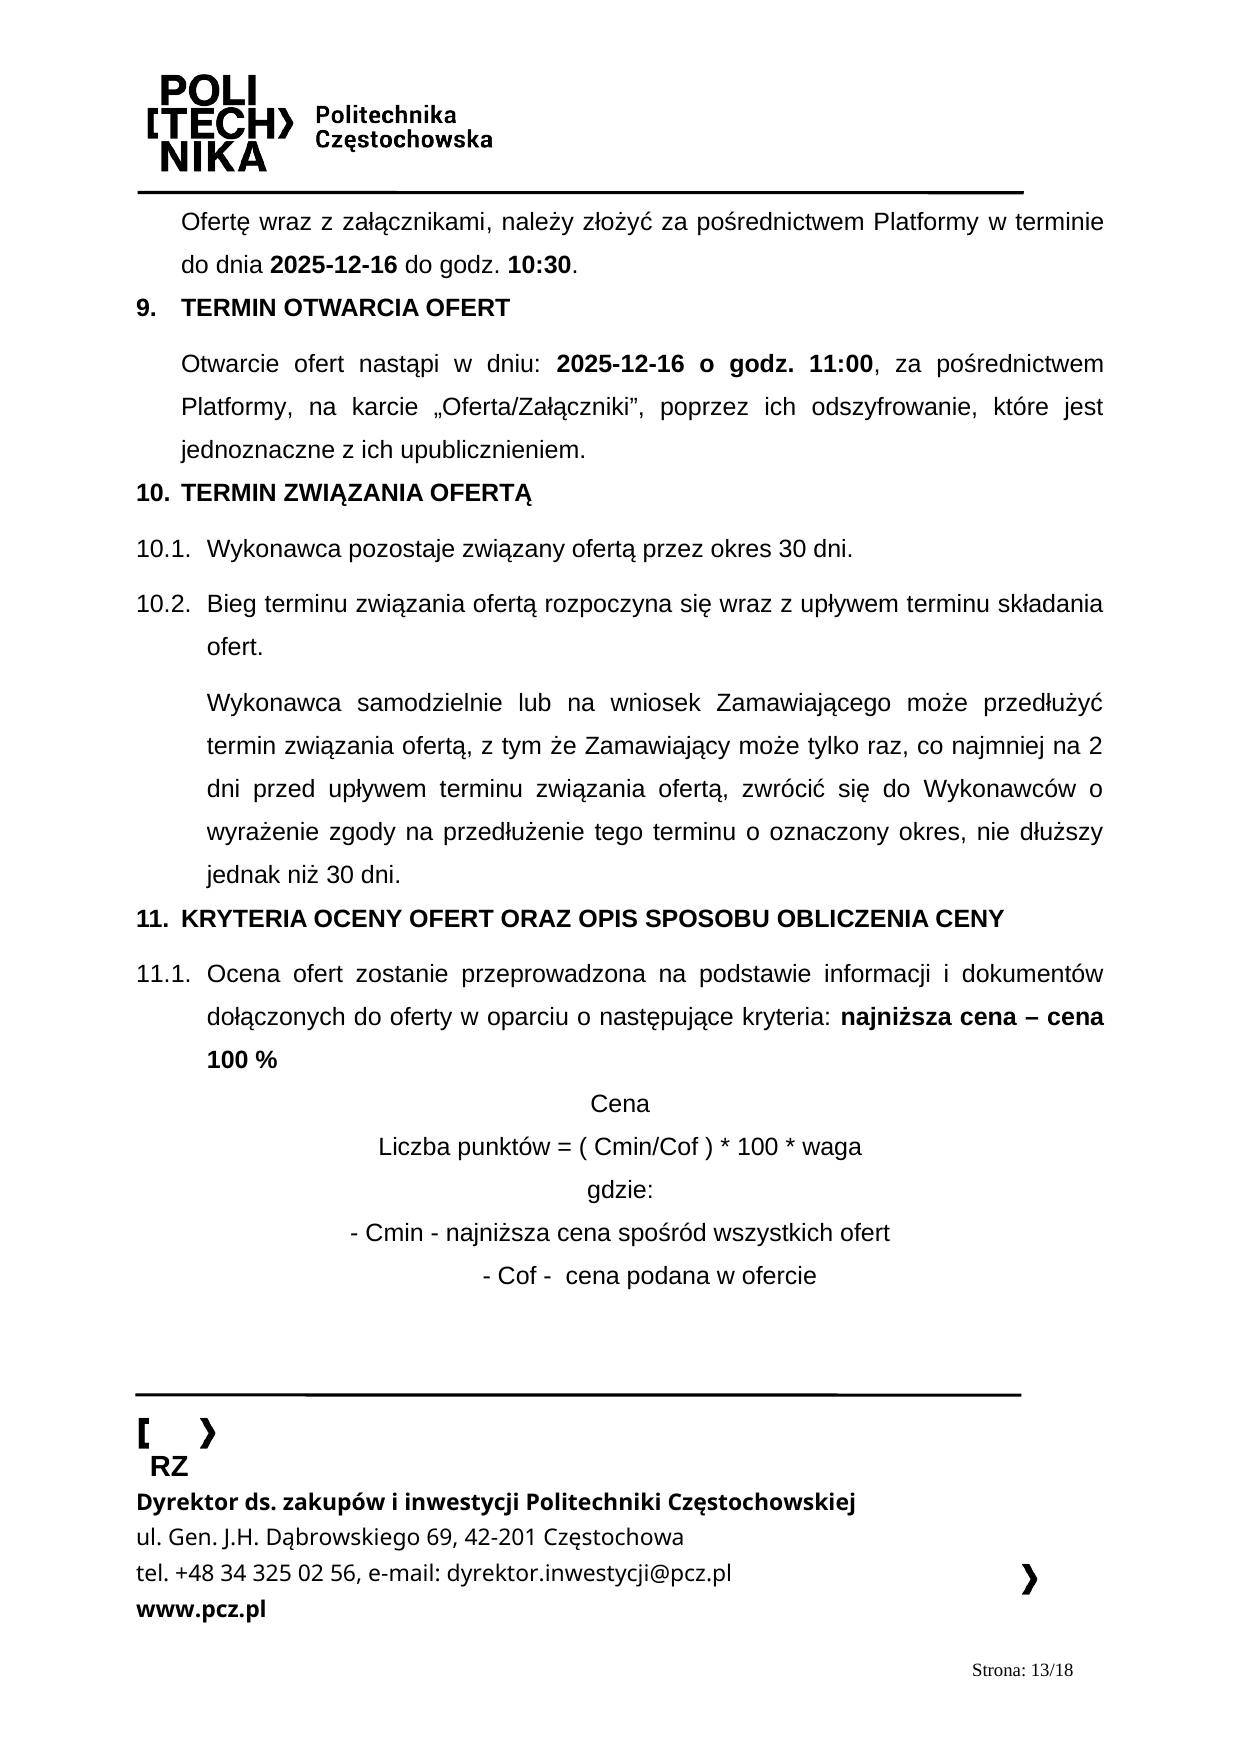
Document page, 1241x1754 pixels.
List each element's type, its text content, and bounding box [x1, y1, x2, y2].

picture [199, 1404, 216, 1471]
subtitle TERMIN OTWARCIA OFERT [136, 293, 1104, 322]
subtitle kryteria oceny ofert oraz opis sposobu obliczenia ceny [136, 904, 1104, 932]
subtitle Ofertę wraz z załącznikami, należy złożyć za pośrednictwem Platformy w terminie do dnia 2025-12-16 do godz. 10:30. [181, 207, 1104, 279]
subtitle termin związania ofertą [136, 478, 1104, 507]
picture [134, 62, 523, 180]
subtitle Otwarcie ofert nastąpi w dniu: 2025-12-16 o godz. 11:00, za pośrednictwem Platformy, na karcie „Oferta/Załączniki”, poprzez ich odszyfrowanie, które jest jednoznaczne z ich upublicznieniem. [181, 349, 1104, 464]
picture [1021, 1549, 1038, 1617]
text Cena [136, 1089, 1104, 1117]
picture [117, 1402, 150, 1463]
subtitle Bieg terminu związania ofertą rozpoczyna się wraz z upływem terminu składania ofert. [136, 589, 1104, 661]
subtitle Wykonawca samodzielnie lub na wniosek Zamawiającego może przedłużyć termin związania ofertą, z tym że Zamawiający może tylko raz, co najmniej na 2 dni przed upływem terminu związania ofertą, zwrócić się do Wykonawców o wyrażenie zgody na przedłużenie tego terminu o oznaczony okres, nie dłuższy jednak niż 30 dni. [207, 688, 1104, 889]
text gdzie: [136, 1175, 1104, 1204]
text - Cof - cena podana w ofercie [195, 1261, 1104, 1290]
subtitle Ocena ofert zostanie przeprowadzona na podstawie informacji i dokumentów dołączonych do oferty w oparciu o następujące kryteria: najniższa cena – cena 100 % [136, 959, 1104, 1074]
text - Cmin - najniższa cena spośród wszystkich ofert [136, 1218, 1104, 1247]
subtitle Wykonawca pozostaje związany ofertą przez okres 30 dni. [136, 534, 1104, 562]
text Liczba punktów = ( Cmin/Cof ) * 100 * waga [136, 1132, 1104, 1161]
